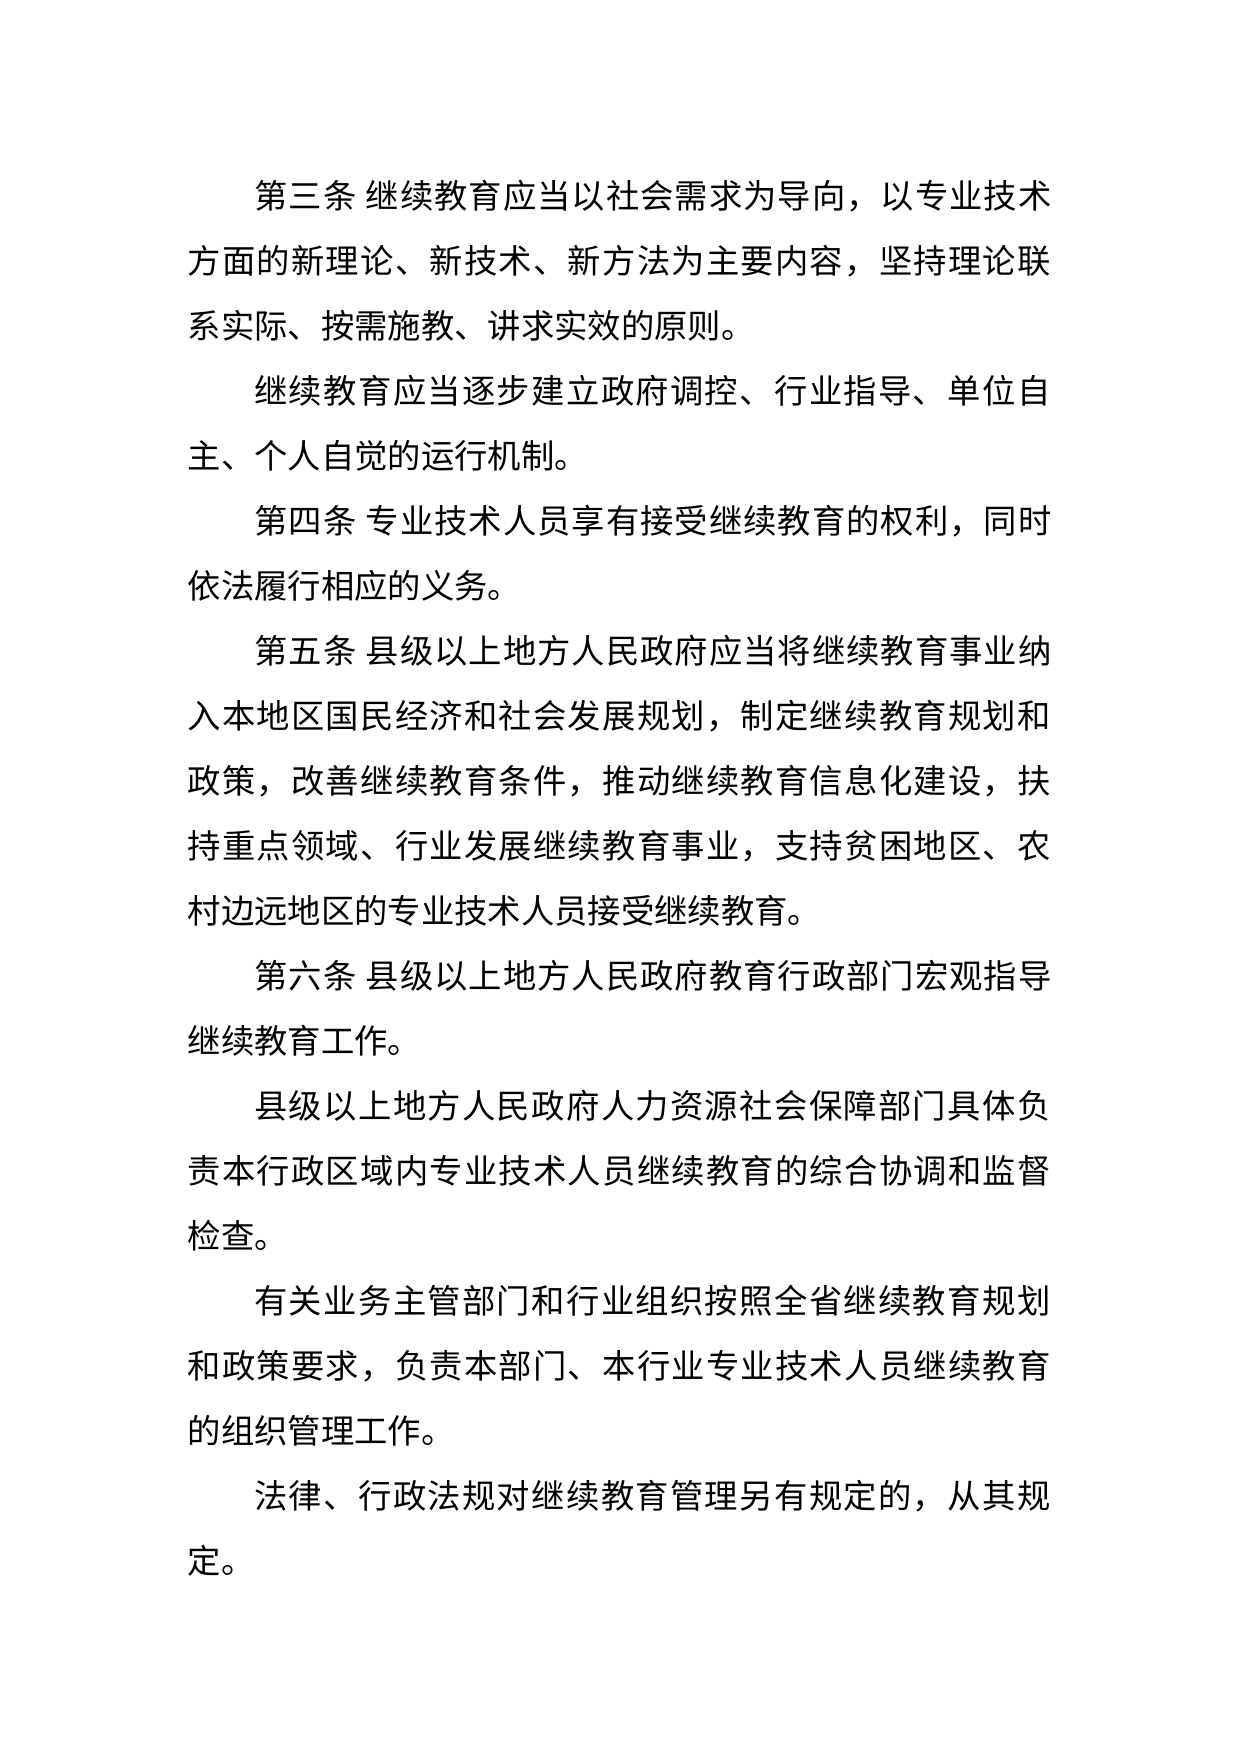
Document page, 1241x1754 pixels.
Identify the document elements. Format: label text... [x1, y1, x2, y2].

text 第六条 县级以上地方人民政府教育行政部门宏观指导继续教育工作。 [187, 942, 1053, 1072]
text 第四条 专业技术人员享有接受继续教育的权利，同时依法履行相应的义务。 [187, 487, 1053, 617]
text 县级以上地方人民政府人力资源社会保障部门具体负责本行政区域内专业技术人员继续教育的综合协调和监督、检查。 [187, 1072, 1053, 1267]
text 继续教育应当逐步建立政府调控、行业指导、单位自主、个人自觉的运行机制。 [187, 357, 1053, 487]
text 法律、行政法规对继续教育管理另有规定的，从其规定。 [187, 1462, 1053, 1592]
text 第三条 继续教育应当以社会需求为导向，以专业技术方面的新理论、新技术、新方法为主要内容，坚持理论联系实际、按需施教、讲求实效的原则。 [187, 162, 1053, 357]
text 有关业务主管部门和行业组织按照全省继续教育规划和政策要求，负责本部门、本行业专业技术人员继续教育的组织管理工作。 [187, 1267, 1053, 1462]
text 第五条 县级以上地方人民政府应当将继续教育事业纳入本地区国民经济和社会发展规划，制定继续教育规划和政策，改善继续教育条件，推动继续教育信息化建设，扶持重点领域、行业发展继续教育事业，支持贫困地区、农村边远地区的专业技术人员接受继续教育。 [187, 617, 1053, 942]
